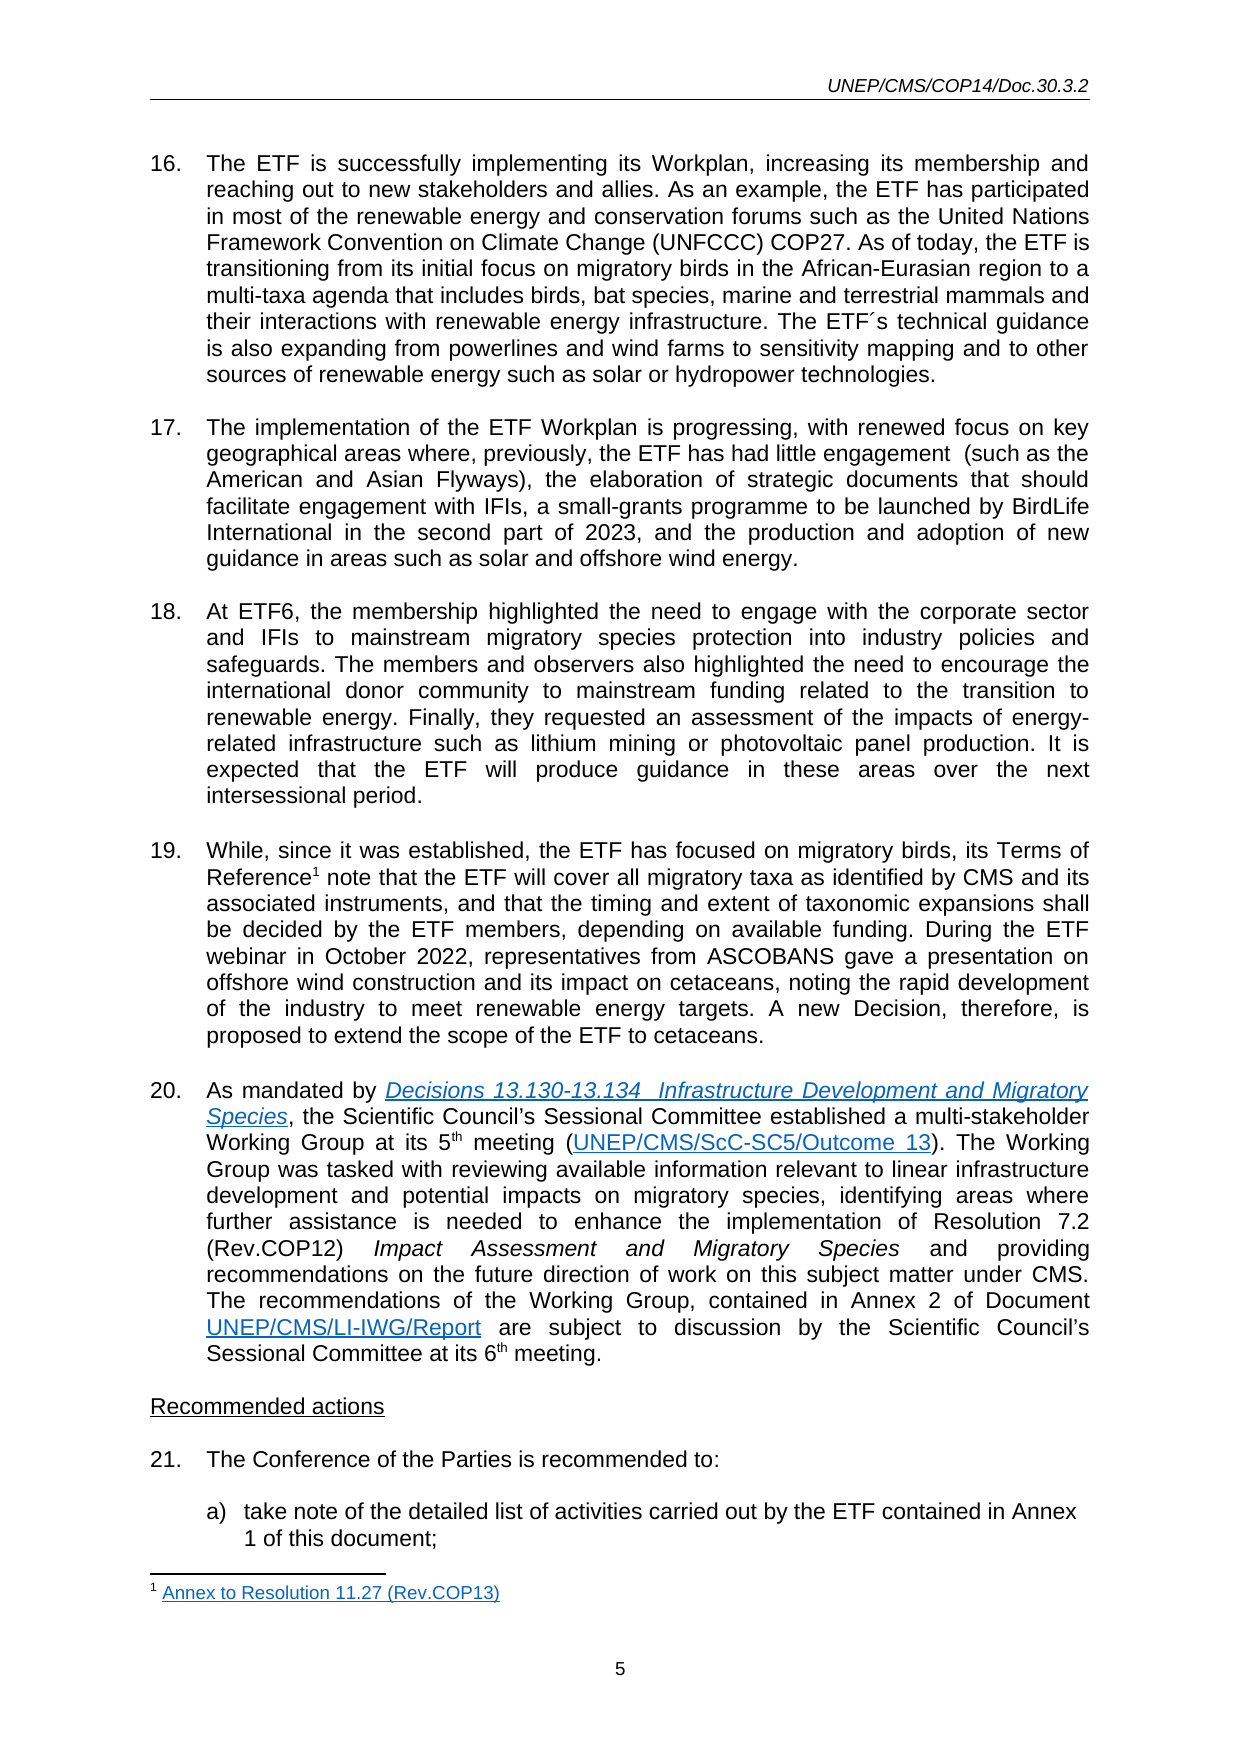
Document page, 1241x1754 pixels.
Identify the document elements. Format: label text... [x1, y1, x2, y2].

list As mandated by Decisions 13.130-13.134 Infrastructure Development and Migratory Species, the Scientific Council’s Sessional Committee established a multi-stakeholder Working Group at its 5th meeting (UNEP/CMS/ScC-SC5/Outcome 13). The Working Group was tasked with reviewing available information relevant to linear infrastructure development and potential impacts on migratory species, identifying areas where further assistance is needed to enhance the implementation of Resolution 7.2 (Rev.COP12) Impact Assessment and Migratory Species and providing recommendations on the future direction of work on this subject matter under CMS. The recommendations of the Working Group, contained in Annex 2 of Document UNEP/CMS/LI-IWG/Report are subject to discussion by the Scientific Council’s Sessional Committee at its 6th meeting. [150, 1077, 1090, 1366]
list The ETF is successfully implementing its Workplan, increasing its membership and reaching out to new stakeholders and allies. As an example, the ETF has participated in most of the renewable energy and conservation forums such as the United Nations Framework Convention on Climate Change (UNFCCC) COP27. As of today, the ETF is transitioning from its initial focus on migratory birds in the African-Eurasian region to a multi-taxa agenda that includes birds, bat species, marine and terrestrial mammals and their interactions with renewable energy infrastructure. The ETF´s technical guidance is also expanding from powerlines and wind farms to sensitivity mapping and to other sources of renewable energy such as solar or hydropower technologies. [150, 150, 1090, 387]
list take note of the detailed list of activities carried out by the ETF contained in Annex 1 of this document; [206, 1498, 1090, 1551]
list While, since it was established, the ETF has focused on migratory birds, its Terms of Reference note that the ETF will cover all migratory taxa as identified by CMS and its associated instruments, and that the timing and extent of taxonomic expansions shall be decided by the ETF members, depending on available funding. During the ETF webinar in October 2022, representatives from ASCOBANS gave a presentation on offshore wind construction and its impact on cetaceans, noting the rapid development of the industry to meet renewable energy targets. A new Decision, therefore, is proposed to extend the scope of the ETF to cetaceans. [150, 837, 1090, 1048]
list The Conference of the Parties is recommended to: [150, 1446, 1090, 1472]
list At ETF6, the membership highlighted the need to engage with the corporate sector and IFIs to mainstream migratory species protection into industry policies and safeguards. The members and observers also highlighted the need to encourage the international donor community to mainstream funding related to the transition to renewable energy. Finally, they requested an assessment of the impacts of energy-related infrastructure such as lithium mining or photovoltaic panel production. It is expected that the ETF will produce guidance in these areas over the next intersessional period. [150, 598, 1090, 809]
text Recommended actions [150, 1393, 1090, 1419]
list The implementation of the ETF Workplan is progressing, with renewed focus on key geographical areas where, previously, the ETF has had little engagement (such as the American and Asian Flyways), the elaboration of strategic documents that should facilitate engagement with IFIs, a small-grants programme to be launched by BirdLife International in the second part of 2023, and the production and adoption of new guidance in areas such as solar and offshore wind energy. [150, 413, 1090, 572]
